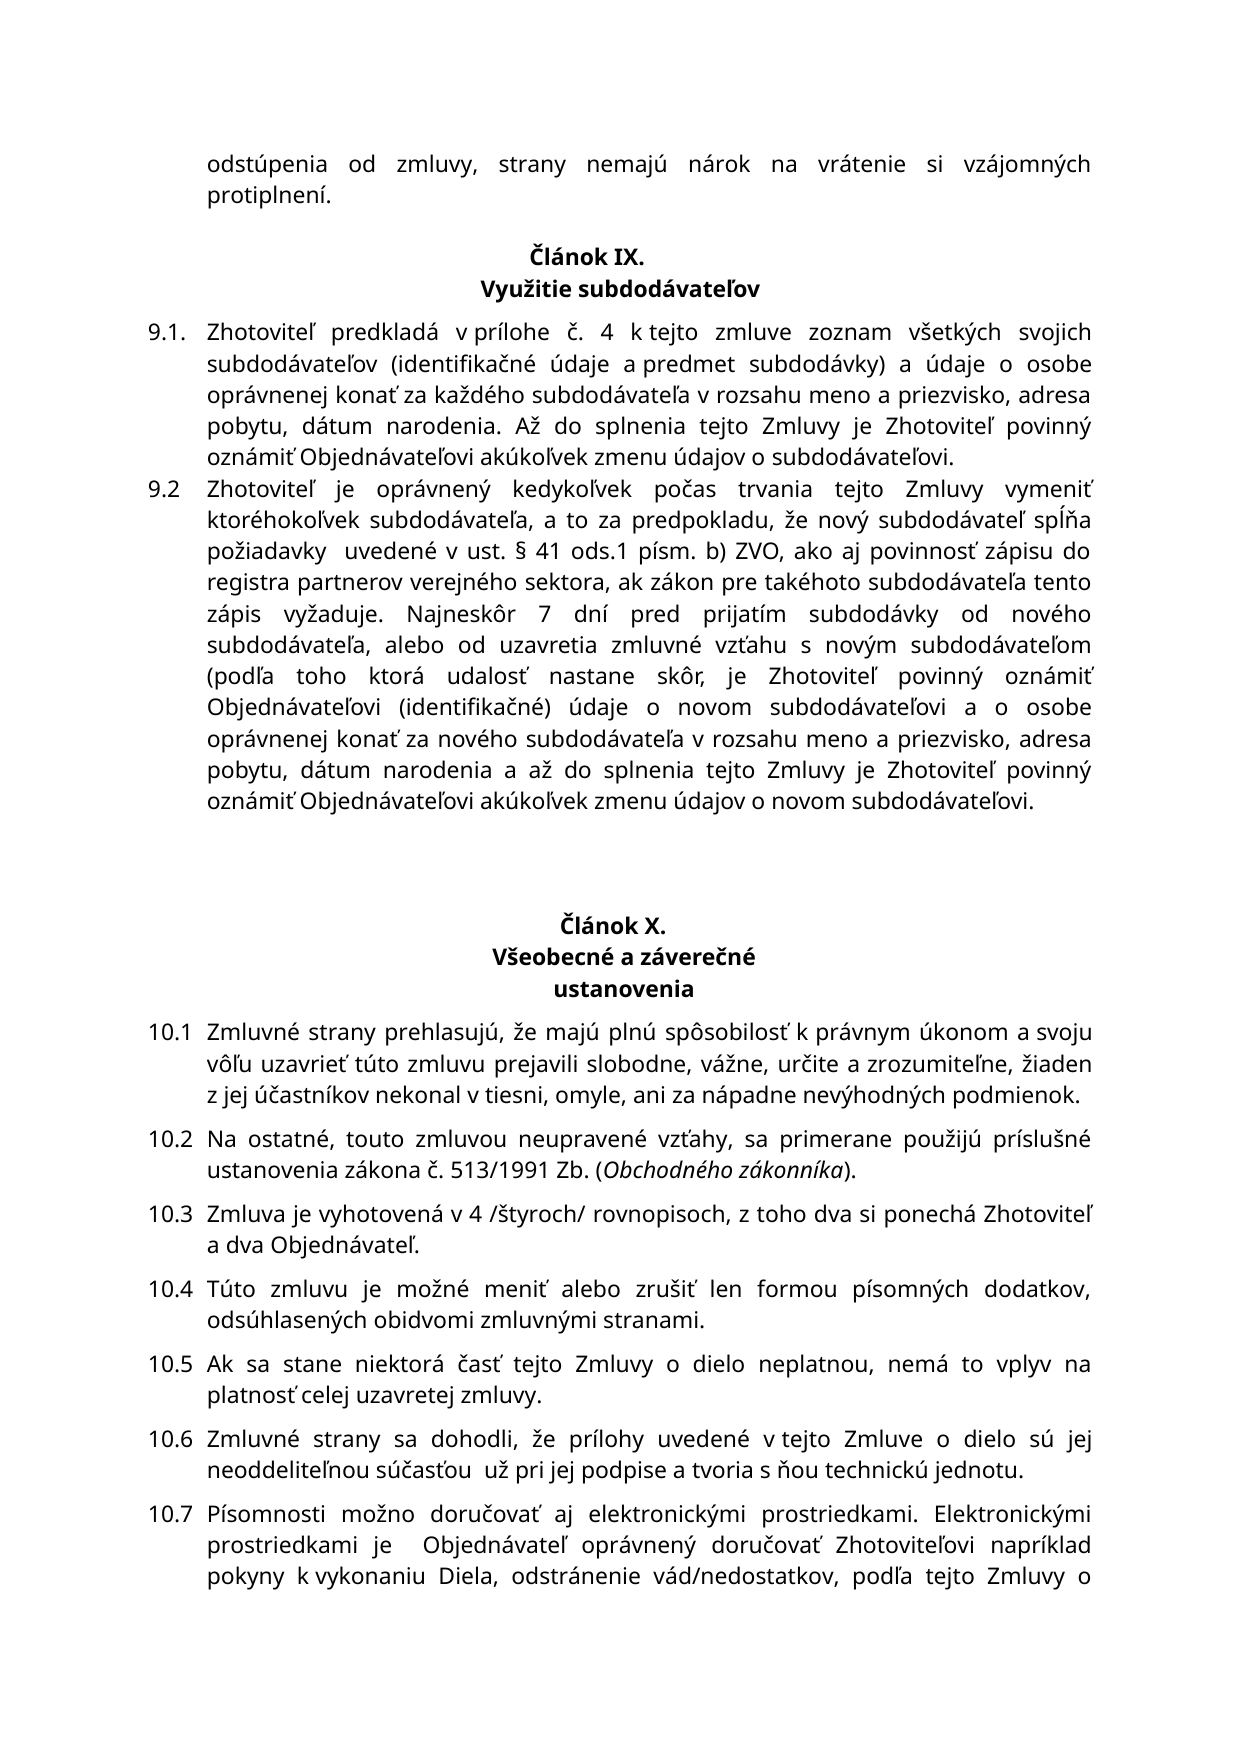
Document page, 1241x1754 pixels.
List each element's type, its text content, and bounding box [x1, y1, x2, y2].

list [148, 1498, 1093, 1591]
text Využitie subdodávateľov [148, 273, 1093, 304]
list Túto zmluvu je možné meniť alebo zrušiť len formou písomných dodatkov, odsúhlasených obidvomi zmluvnými stranami. [148, 1273, 1093, 1335]
list Zmluvné strany sa dohodli, že prílohy uvedené v tejto Zmluve o dielo sú jej neoddeliteľnou súčasťou už pri jej podpise a tvoria s ňou technickú jednotu. [148, 1423, 1093, 1485]
list Zmluva je vyhotovená v 4 /štyroch/ rovnopisoch, z toho dva si ponechá Zhotoviteľ a dva Objednávateľ. [148, 1198, 1093, 1260]
text Článok IX. [295, 241, 804, 273]
list Zmluvné strany prehlasujú, že majú plnú spôsobilosť k právnym úkonom a svoju vôľu uzavrieť túto zmluvu prejavili slobodne, vážne, určite a zrozumiteľne, žiaden z jej účastníkov nekonal v tiesni, omyle, ani za nápadne nevýhodných podmienok. [148, 1016, 1093, 1110]
list Na ostatné, touto zmluvou neupravené vzťahy, sa primerane použijú príslušné ustanovenia zákona č. 513/1991 Zb. (Obchodného zákonníka). [148, 1123, 1093, 1185]
text Článok X. [148, 910, 1078, 941]
text 9.1. Zhotoviteľ predkladá v prílohe č. 4 k tejto zmluve zoznam všetkých svojich subdodávateľov (identifikačné údaje a predmet subdodávky) a údaje o osobe oprávnenej konať za každého subdodávateľa v rozsahu meno a priezvisko, adresa pobytu, dátum narodenia. Až do splnenia tejto Zmluvy je Zhotoviteľ povinný oznámiť Objednávateľovi akúkoľvek zmenu údajov o subdodávateľovi. [148, 316, 1093, 473]
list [148, 148, 1093, 210]
list Ak sa stane niektorá časť tejto Zmluvy o dielo neplatnou, nemá to vplyv na platnosť celej uzavretej zmluvy. [148, 1348, 1093, 1410]
text 9.2 Zhotoviteľ je oprávnený kedykoľvek počas trvania tejto Zmluvy vymeniť ktoréhokoľvek subdodávateľa, a to za predpokladu, že nový subdodávateľ spĺňa požiadavky uvedené v ust. § 41 ods.1 písm. b) ZVO, ako aj povinnosť zápisu do registra partnerov verejného sektora, ak zákon pre takéhoto subdodávateľa tento zápis vyžaduje. Najneskôr 7 dní pred prijatím subdodávky od nového subdodávateľa, alebo od uzavretia zmluvné vzťahu s novým subdodávateľom (podľa toho ktorá udalosť nastane skôr, je Zhotoviteľ povinný oznámiť Objednávateľovi (identifikačné) údaje o novom subdodávateľovi a o osobe oprávnenej konať za nového subdodávateľa v rozsahu meno a priezvisko, adresa pobytu, dátum narodenia a až do splnenia tejto Zmluvy je Zhotoviteľ povinný oznámiť Objednávateľovi akúkoľvek zmenu údajov o novom subdodávateľovi. [148, 473, 1093, 816]
text Všeobecné a záverečné ustanovenia [443, 941, 804, 1004]
